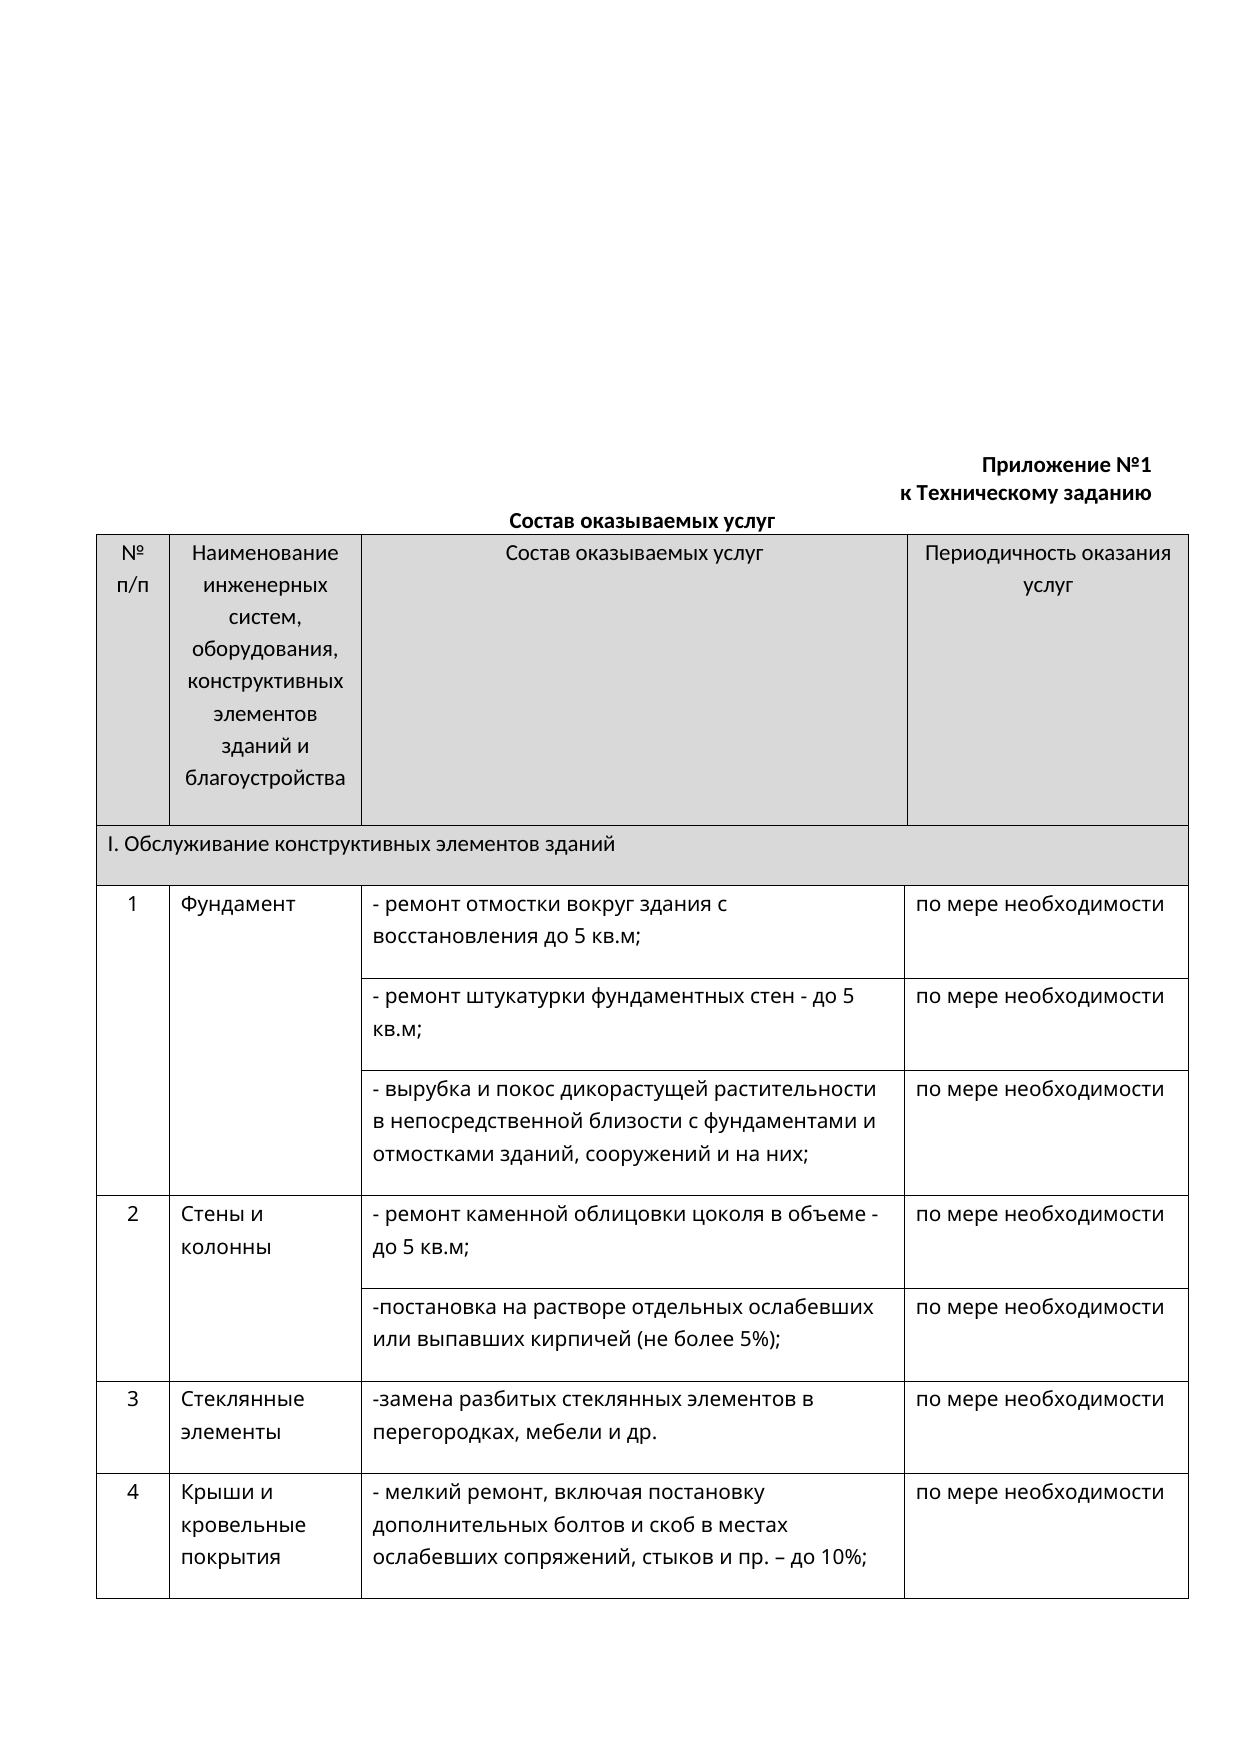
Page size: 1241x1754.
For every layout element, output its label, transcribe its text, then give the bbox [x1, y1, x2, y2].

table_cell по мере необходимости [905, 1071, 1188, 1195]
table_cell 2 [97, 1196, 169, 1381]
table_cell по мере необходимости [905, 1382, 1188, 1473]
table_cell Стеклянные элементы [170, 1382, 361, 1473]
table_cell - ремонт каменной облицовки цоколя в объеме - до 5 кв.м; [362, 1196, 904, 1288]
text к Техническому заданию [133, 478, 1152, 506]
table_cell I. Обслуживание конструктивных элементов зданий [97, 826, 1188, 885]
table_cell - мелкий ремонт, включая постановку дополнительных болтов и скоб в местах ослабевших сопряжений, стыков и пр. – до 10%; [362, 1474, 904, 1598]
table_header № п/п [97, 535, 169, 825]
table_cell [905, 1474, 1188, 1598]
table_cell 1 [97, 886, 169, 1195]
text Приложение №1 [133, 450, 1152, 478]
table_cell 4 [97, 1474, 169, 1598]
table_cell по мере необходимости [905, 979, 1188, 1070]
table_cell - ремонт отмостки вокруг здания с восстановления до 5 кв.м; [362, 886, 904, 977]
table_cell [170, 1474, 361, 1598]
table_header Состав оказываемых услуг [362, 535, 907, 825]
table_cell по мере необходимости [905, 886, 1188, 977]
text Состав оказываемых услуг [133, 506, 1152, 534]
table_header Наименование инженерных систем, оборудования, конструктивных элементов зданий и благоустройства [170, 535, 361, 825]
table_cell Стены и колонны [170, 1196, 361, 1381]
table_cell -постановка на растворе отдельных ослабевших или выпавших кирпичей (не более 5%); [362, 1289, 904, 1381]
table_cell Фундамент [170, 886, 361, 1195]
table_cell - вырубка и покос дикорастущей растительности в непосредственной близости с фундаментами и отмостками зданий, сооружений и на них; [362, 1071, 904, 1195]
table_cell по мере необходимости [905, 1196, 1188, 1288]
table_cell по мере необходимости [905, 1289, 1188, 1381]
table_cell - ремонт штукатурки фундаментных стен - до 5 кв.м; [362, 979, 904, 1070]
table_cell 3 [97, 1382, 169, 1473]
table_cell -замена разбитых стеклянных элементов в перегородках, мебели и др. [362, 1382, 904, 1473]
table_header Периодичность оказания услуг [908, 535, 1188, 825]
